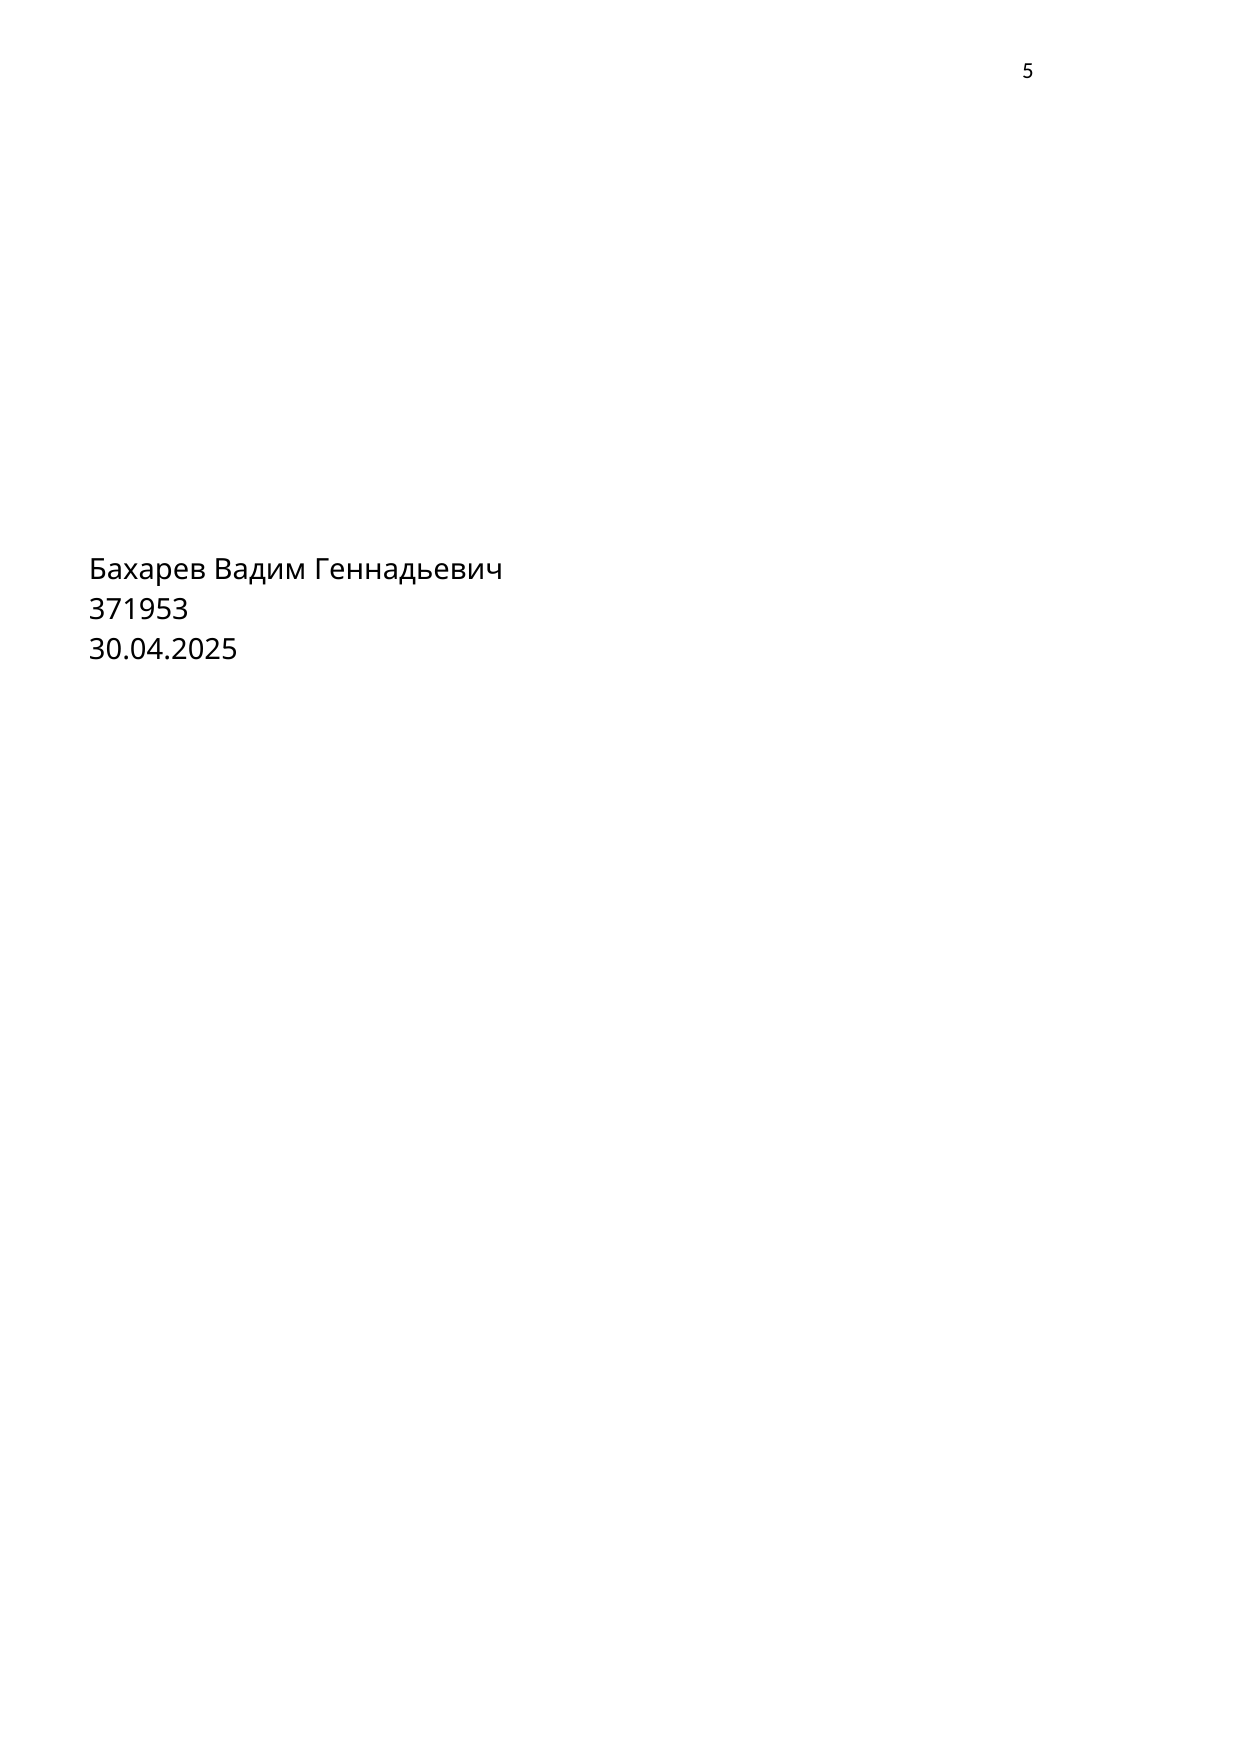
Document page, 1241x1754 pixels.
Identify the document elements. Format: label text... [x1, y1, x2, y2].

text 30.04.2025 [15, 628, 1048, 668]
text 371953 [89, 588, 1033, 628]
text Бахарев Вадим Геннадьевич [89, 549, 1033, 588]
